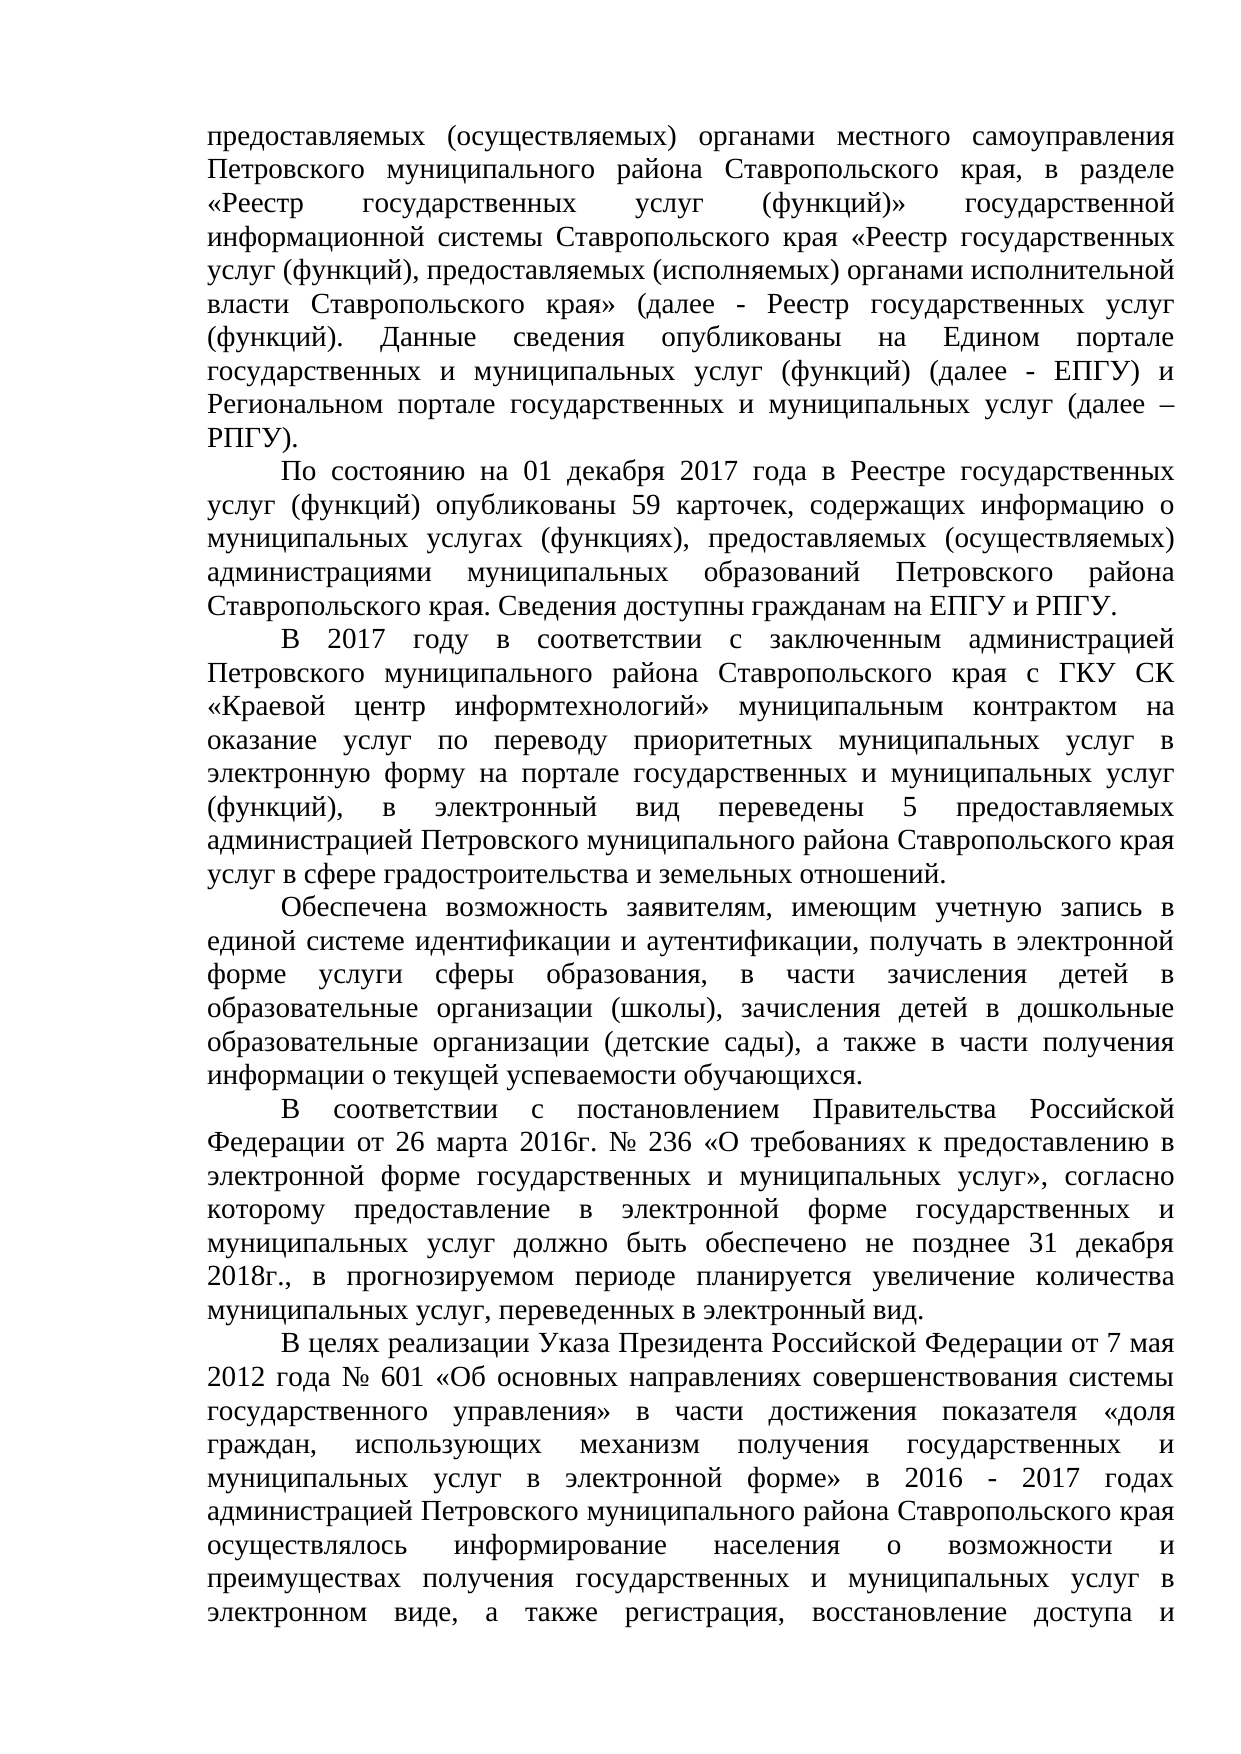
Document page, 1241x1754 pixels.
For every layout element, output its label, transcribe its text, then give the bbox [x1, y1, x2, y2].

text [207, 118, 1175, 453]
text В соответствии с постановлением Правительства Российской Федерации от 26 марта 2016г. № 236 «О требованиях к предоставлению в электронной форме государственных и муниципальных услуг», согласно которому предоставление в электронной форме государственных и муниципальных услуг должно быть обеспечено не позднее 31 декабря 2018г., в прогнозируемом периоде планируется увеличение количества муниципальных услуг, переведенных в электронный вид. [207, 1091, 1175, 1326]
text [207, 1326, 1175, 1627]
text По состоянию на 01 декабря 2017 года в Реестре государственных услуг (функций) опубликованы 59 карточек, содержащих информацию о муниципальных услугах (функциях), предоставляемых (осуществляемых) администрациями муниципальных образований Петровского района Ставропольского края. Сведения доступны гражданам на ЕПГУ и РПГУ. [207, 453, 1175, 621]
text В 2017 году в соответствии с заключенным администрацией Петровского муниципального района Ставропольского края с ГКУ СК «Краевой центр информтехнологий» муниципальным контрактом на оказание услуг по переводу приоритетных муниципальных услуг в электронную форму на портале государственных и муниципальных услуг (функций), в электронный вид переведены 5 предоставляемых администрацией Петровского муниципального района Ставропольского края услуг в сфере градостроительства и земельных отношений. [207, 621, 1175, 889]
text Обеспечена возможность заявителям, имеющим учетную запись в единой системе идентификации и аутентификации, получать в электронной форме услуги сферы образования, в части зачисления детей в образовательные организации (школы), зачисления детей в дошкольные образовательные организации (детские сады), а также в части получения информации о текущей успеваемости обучающихся. [207, 889, 1175, 1091]
